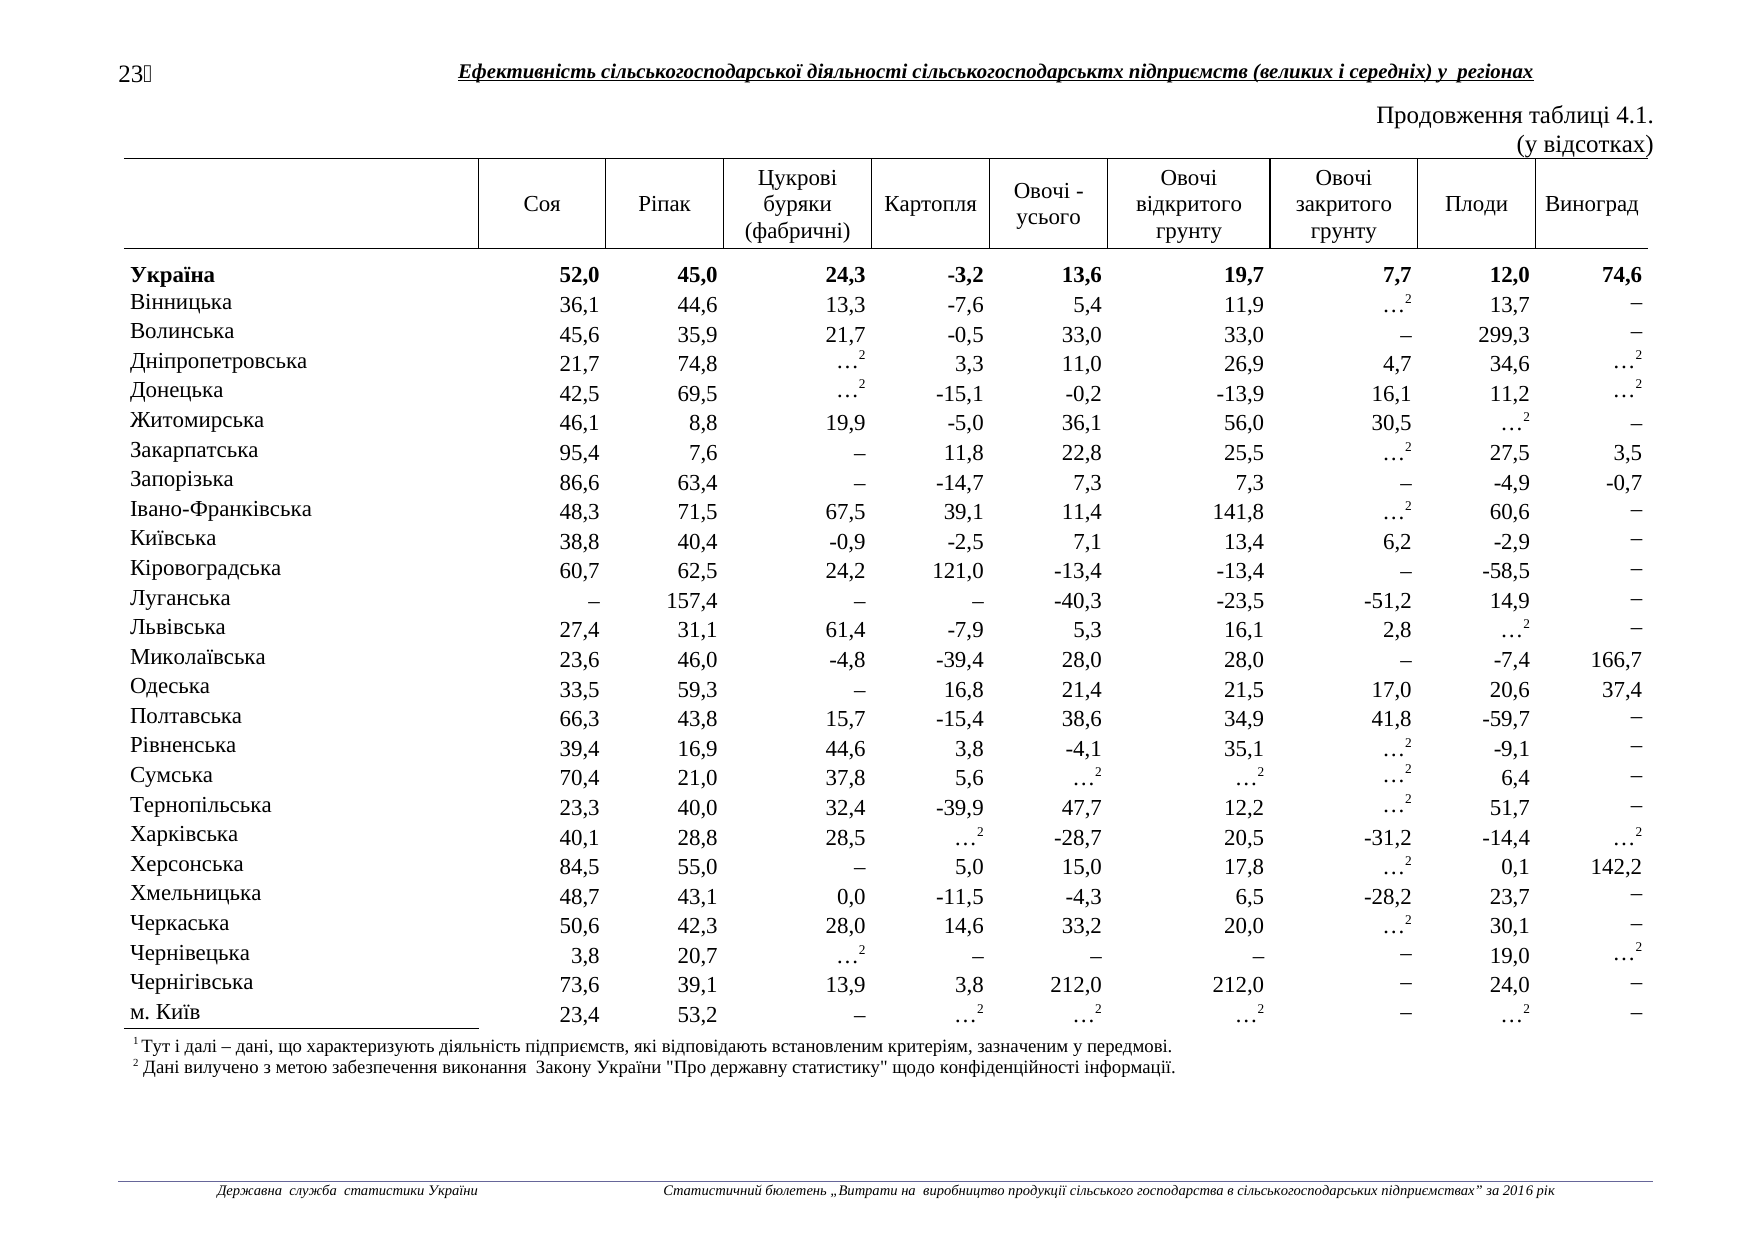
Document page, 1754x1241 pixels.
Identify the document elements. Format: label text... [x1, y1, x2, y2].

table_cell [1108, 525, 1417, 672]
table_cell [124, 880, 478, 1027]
text Продовження таблиці 4.1. [174, 101, 1653, 129]
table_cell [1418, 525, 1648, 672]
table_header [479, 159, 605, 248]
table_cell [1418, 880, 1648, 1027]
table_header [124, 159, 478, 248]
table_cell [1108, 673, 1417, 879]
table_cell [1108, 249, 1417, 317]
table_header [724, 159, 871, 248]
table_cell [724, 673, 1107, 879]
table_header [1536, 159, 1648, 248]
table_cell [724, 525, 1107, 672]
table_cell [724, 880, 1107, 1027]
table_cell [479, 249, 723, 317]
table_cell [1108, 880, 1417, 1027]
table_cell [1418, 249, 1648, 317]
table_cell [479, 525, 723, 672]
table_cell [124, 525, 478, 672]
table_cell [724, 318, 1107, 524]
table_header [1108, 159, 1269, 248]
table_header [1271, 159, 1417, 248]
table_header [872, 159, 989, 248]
list 1 Тут і далі – дані, що характеризують діяльність підприємств, які відповідають встановленим критеріям, зазначеним у передмові. [133, 1035, 1653, 1056]
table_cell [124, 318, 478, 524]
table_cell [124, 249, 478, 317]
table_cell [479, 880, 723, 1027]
list 2 Дані вилучено з метою забезпечення виконання Закону України "Про державну статистику" щодо конфіденційності інформації. [133, 1056, 1653, 1078]
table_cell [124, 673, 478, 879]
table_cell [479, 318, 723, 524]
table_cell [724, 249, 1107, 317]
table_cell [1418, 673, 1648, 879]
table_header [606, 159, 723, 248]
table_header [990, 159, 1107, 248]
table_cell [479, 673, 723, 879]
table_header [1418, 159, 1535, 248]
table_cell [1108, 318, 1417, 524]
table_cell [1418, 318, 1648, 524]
text (у відсотках) [118, 129, 1653, 158]
